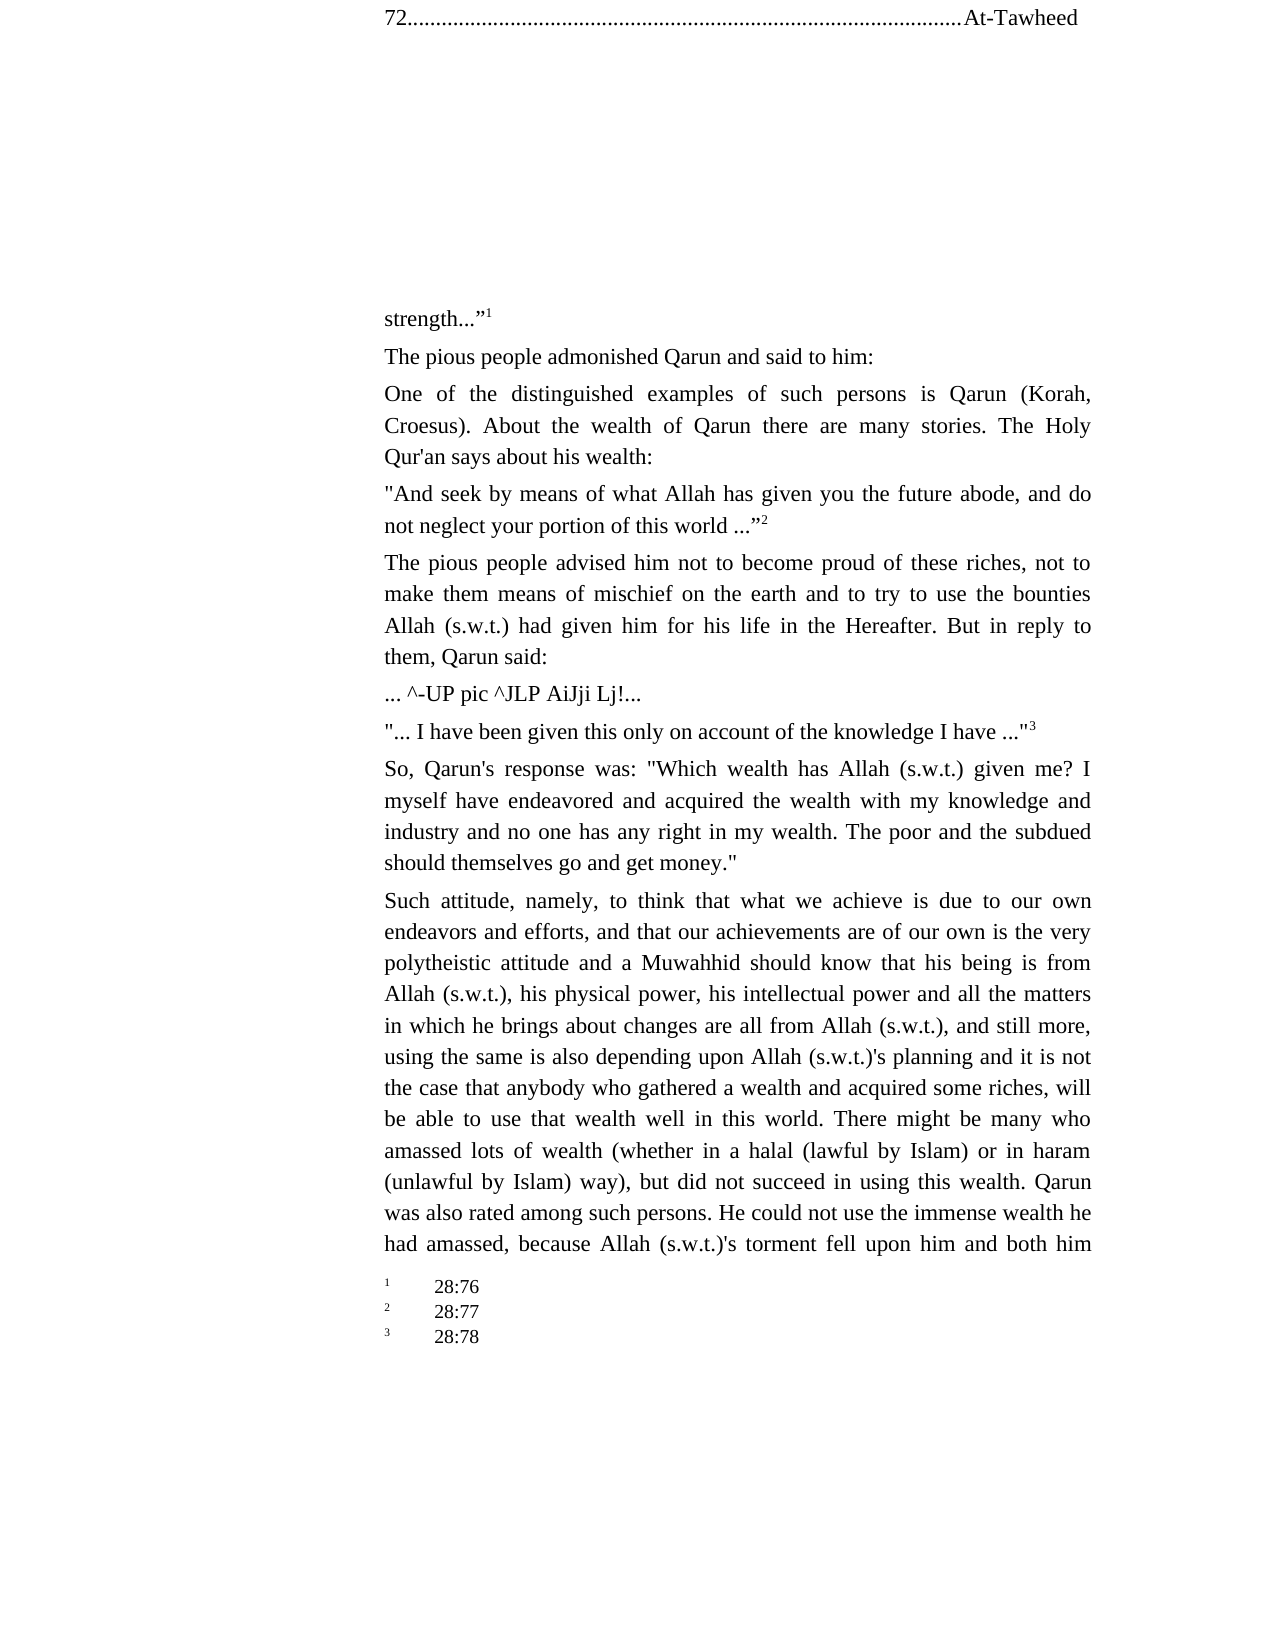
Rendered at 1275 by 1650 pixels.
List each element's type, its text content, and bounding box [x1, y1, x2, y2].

text So, Qarun's response was: "Which wealth has Allah (s.w.t.) given me? I myself have endeavored and acquired the wealth with my knowledge and industry and no one has any right in my wealth. The poor and the subdued should themselves go and get money." [384, 752, 1093, 877]
text ... ^-UP pic ^JLP AiJji Lj!... [384, 677, 1093, 708]
text The pious people advised him not to become proud of these riches, not to make them means of mischief on the earth and to try to use the bounties Allah (s.w.t.) had given him for his life in the Hereafter. But in reply to them, Qarun said: [384, 546, 1093, 671]
text "And seek by means of what Allah has given you the future abode, and do not neglect your portion of this world ...” [384, 477, 1093, 539]
text One of the distinguished examples of such persons is Qarun (Korah, Croesus). About the wealth of Qarun there are many stories. The Holy Qur'an says about his wealth: [384, 377, 1093, 471]
text The pious people admonished Qarun and said to him: [384, 339, 1093, 371]
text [384, 302, 1093, 333]
text "... I have been given this only on account of the knowledge I have ..." [384, 714, 1093, 746]
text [384, 883, 1093, 1258]
